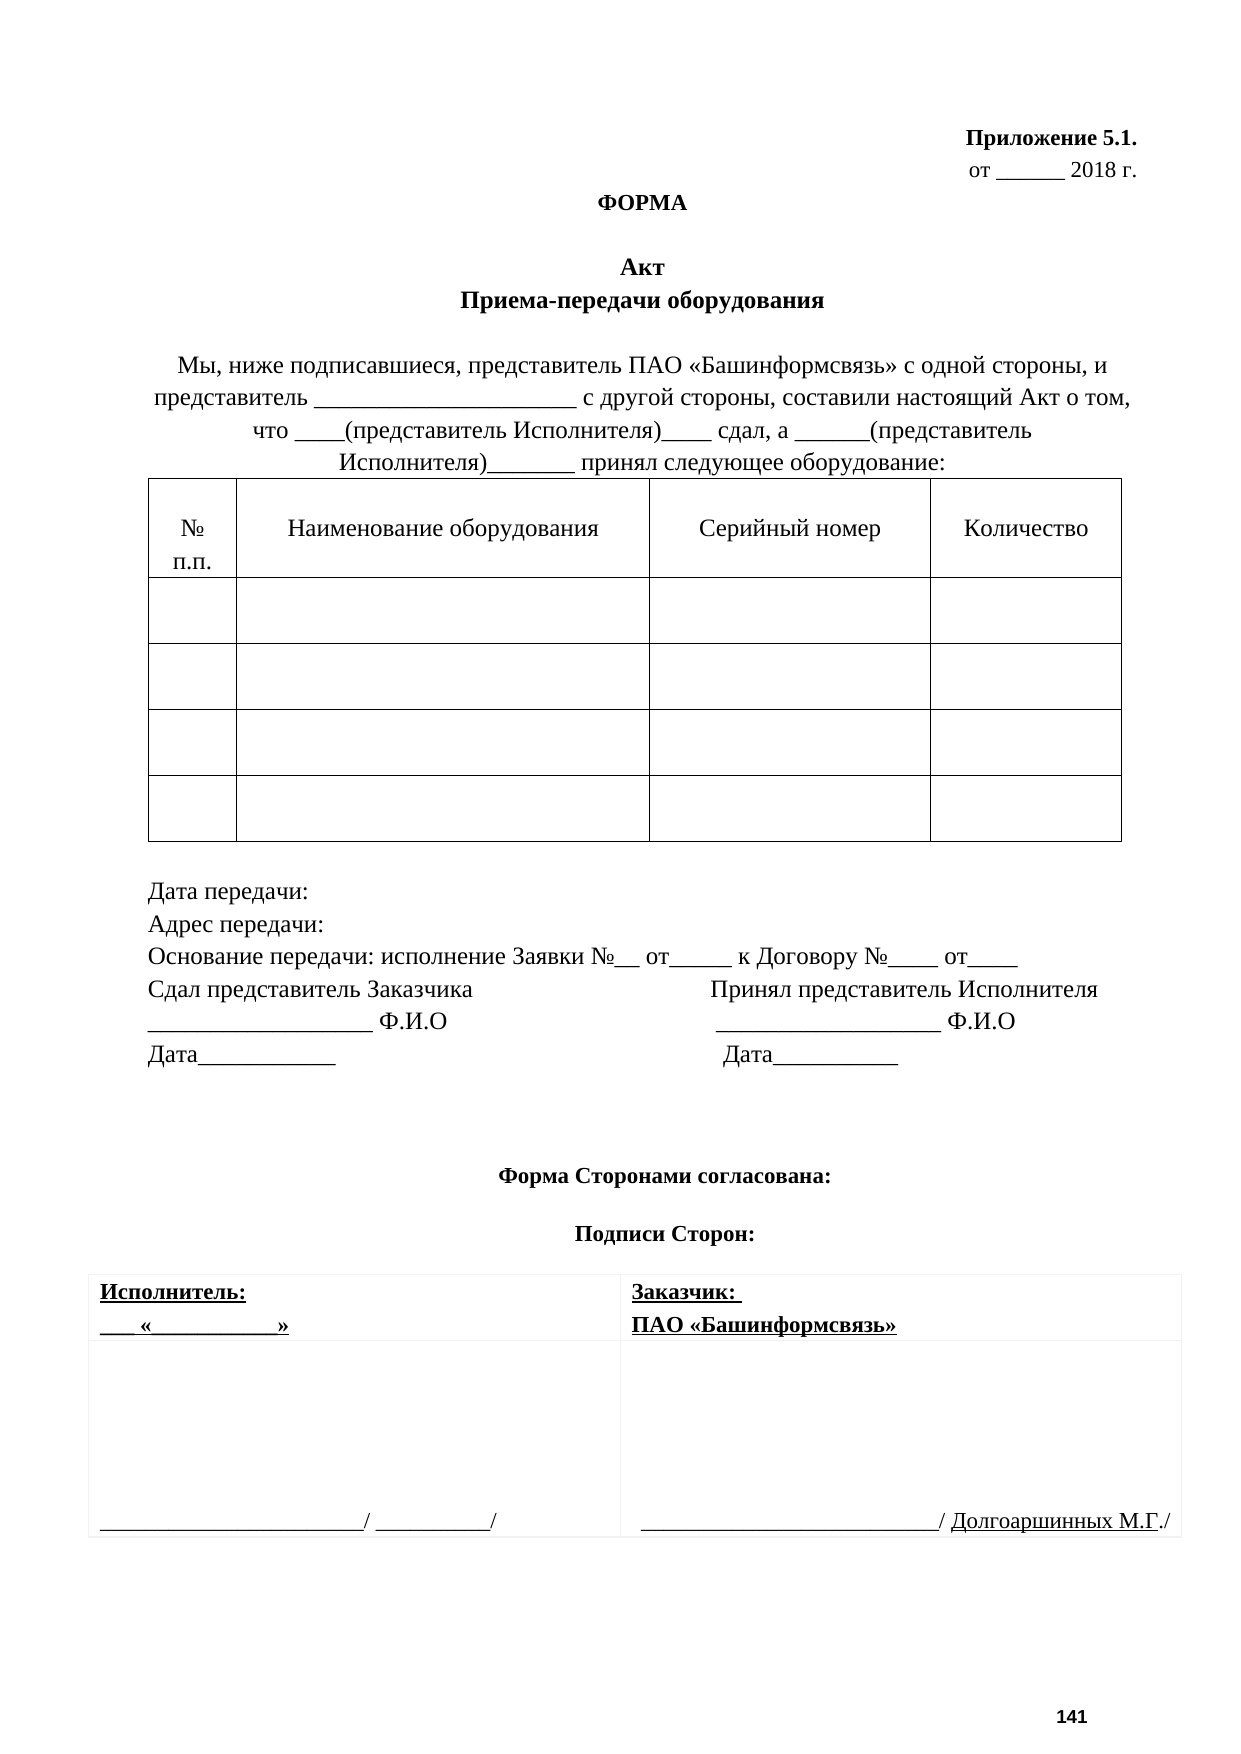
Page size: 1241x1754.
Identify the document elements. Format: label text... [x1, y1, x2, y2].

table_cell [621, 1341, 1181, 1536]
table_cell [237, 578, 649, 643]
text Акт [148, 251, 1137, 283]
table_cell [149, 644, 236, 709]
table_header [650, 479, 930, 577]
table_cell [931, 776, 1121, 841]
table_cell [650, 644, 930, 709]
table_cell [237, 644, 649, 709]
text Сдал представитель Заказчика Принял представитель Исполнителя [148, 972, 1137, 1004]
subtitle Подписи Сторон: [193, 1217, 1137, 1249]
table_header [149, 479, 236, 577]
subtitle Форма Сторонами согласована: [193, 1159, 1137, 1192]
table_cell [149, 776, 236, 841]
text Основание передачи: исполнение Заявки №__ от_____ к Договору №____ от____ [148, 939, 1137, 972]
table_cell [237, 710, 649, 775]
text ФОРМА [148, 186, 1137, 218]
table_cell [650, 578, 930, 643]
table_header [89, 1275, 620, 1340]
text __________________ Ф.И.О __________________ Ф.И.О [148, 1004, 1137, 1037]
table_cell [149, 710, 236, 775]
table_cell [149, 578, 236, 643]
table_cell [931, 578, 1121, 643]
text Приложение 5.1. [148, 121, 1137, 153]
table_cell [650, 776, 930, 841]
text от ______ 2018 г. [148, 153, 1137, 186]
text Мы, ниже подписавшиеся, представитель ПАО «Башинформсвязь» с одной стороны, и представитель _____________________ с другой стороны, составили настоящий Акт о том, что ____(представитель Исполнителя)____ сдал, а ______(представитель Исполнителя)_______ принял следующее оборудование: [148, 348, 1137, 478]
text Адрес передачи: [148, 907, 1137, 939]
text Дата передачи: [148, 874, 1137, 907]
text Дата___________ Дата__________ [148, 1037, 1137, 1069]
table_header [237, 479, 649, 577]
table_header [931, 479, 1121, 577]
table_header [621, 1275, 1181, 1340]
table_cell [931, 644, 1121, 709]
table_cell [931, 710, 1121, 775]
text Приема-передачи оборудования [148, 283, 1137, 316]
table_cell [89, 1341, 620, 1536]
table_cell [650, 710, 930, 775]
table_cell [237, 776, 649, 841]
